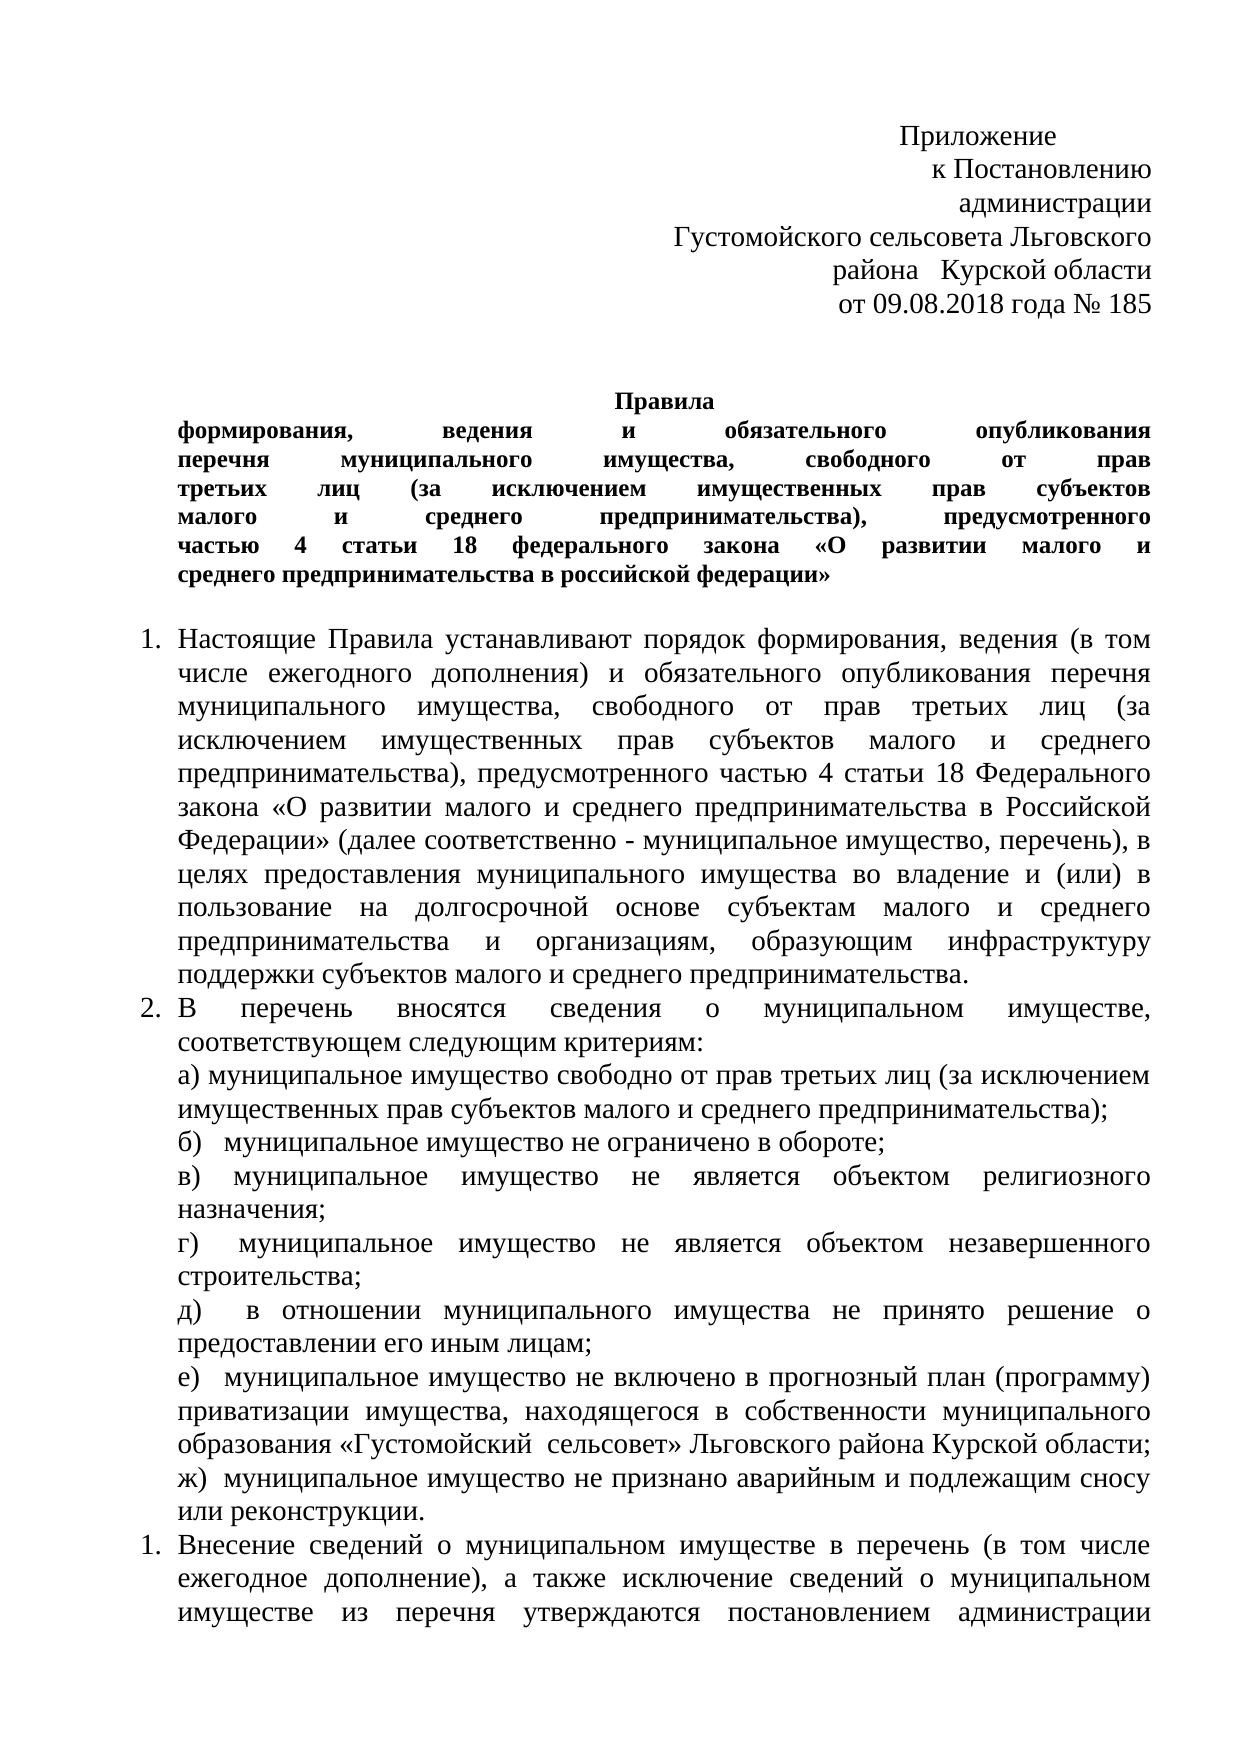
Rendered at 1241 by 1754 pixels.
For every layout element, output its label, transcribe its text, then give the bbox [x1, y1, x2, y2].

text ж) муниципальное имущество не признано аварийным и подлежащим сносу или реконструкции. [177, 1460, 1152, 1527]
list В перечень вносятся сведения о муниципальном имуществе, соответствующем следующим критериям: [140, 990, 1152, 1057]
text Густомойского сельсовета Льговского [177, 219, 1152, 252]
text г) муниципальное имущество не является объектом незавершенного строительства; [177, 1225, 1152, 1292]
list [140, 1527, 1152, 1627]
text формирования, ведения и обязательного опубликования перечня муниципального имущества, свободного от прав третьих лиц (за исключением имущественных прав субъектов малого и среднего предпринимательства), предусмотренного частью 4 статьи 18 федерального закона «О развитии малого и среднего предпринимательства в российской федерации» [177, 415, 1152, 588]
text Правила [177, 386, 1152, 415]
text д) в отношении муниципального имущества не принято решение о предоставлении его иным лицам; [177, 1292, 1152, 1359]
text к Постановлению администрации [177, 152, 1152, 219]
text б) муниципальное имущество не ограничено в обороте; [177, 1124, 1152, 1158]
text а) муниципальное имущество свободно от прав третьих лиц (за исключением имущественных прав субъектов малого и среднего предпринимательства); [177, 1057, 1152, 1124]
text е) муниципальное имущество не включено в прогнозный план (программу) приватизации имущества, находящегося в собственности муниципального образования «Густомойский сельсовет» Льговского района Курской области; [177, 1359, 1152, 1460]
text Приложение [177, 118, 1152, 152]
text в) муниципальное имущество не является объектом религиозного назначения; [177, 1158, 1152, 1225]
text от 09.08.2018 года № 185 [177, 286, 1152, 319]
text района Курской области [177, 252, 1152, 286]
list Настоящие Правила устанавливают порядок формирования, ведения (в том числе ежегодного дополнения) и обязательного опубликования перечня муниципального имущества, свободного от прав третьих лиц (за исключением имущественных прав субъектов малого и среднего предпринимательства), предусмотренного частью 4 статьи 18 Федерального закона «О развитии малого и среднего предпринимательства в Российской Федерации» (далее соответственно - муниципальное имущество, перечень), в целях предоставления муниципального имущества во владение и (или) в пользование на долгосрочной основе субъектам малого и среднего предпринимательства и организациям, образующим инфраструктуру поддержки субъектов малого и среднего предпринимательства. [140, 621, 1152, 990]
